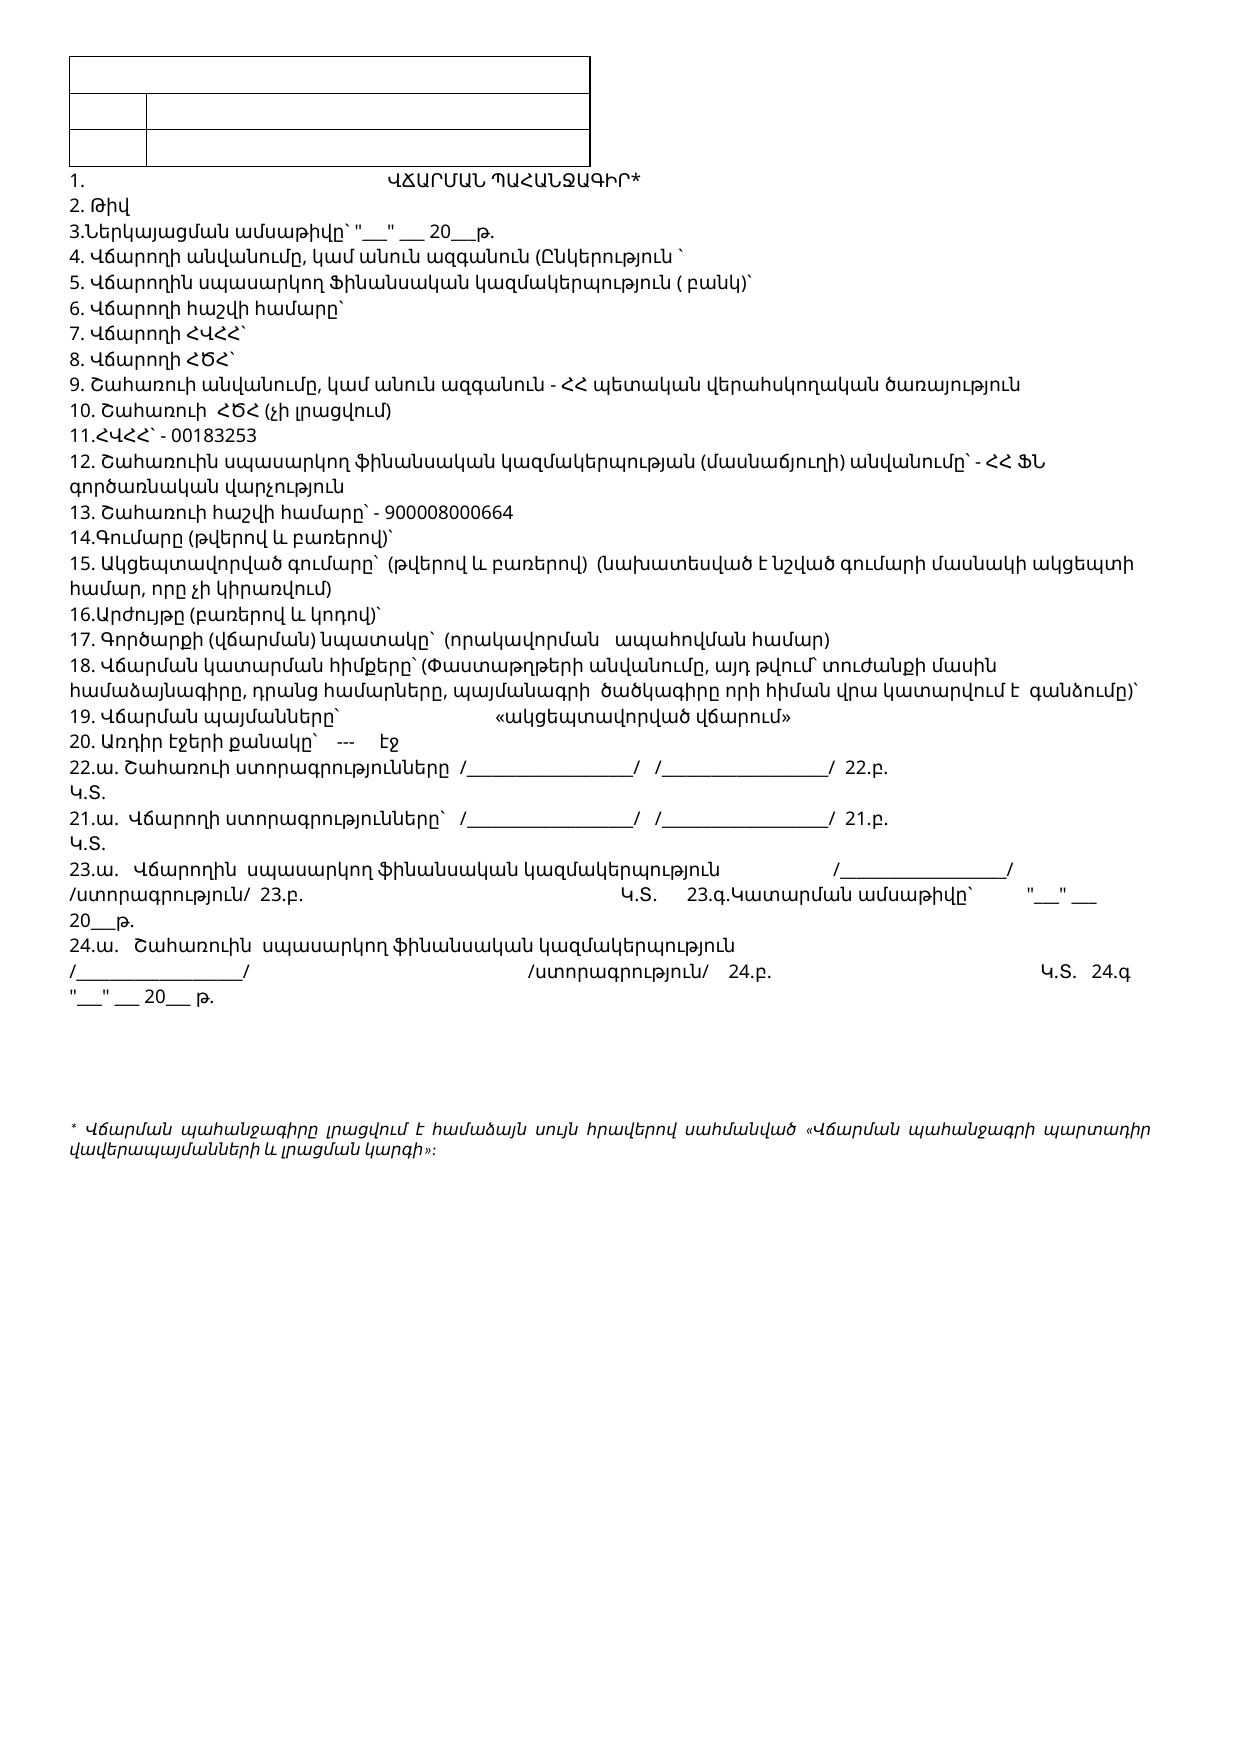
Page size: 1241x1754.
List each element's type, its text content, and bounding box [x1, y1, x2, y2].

text * Վճարման պահանջագիրը լրացվում է համաձայն սույն հրավերով սահմանված «Վճարման պահանջագրի պարտադիր վավերապայմանների և լրացման կարգի»: [69, 1119, 1152, 1160]
